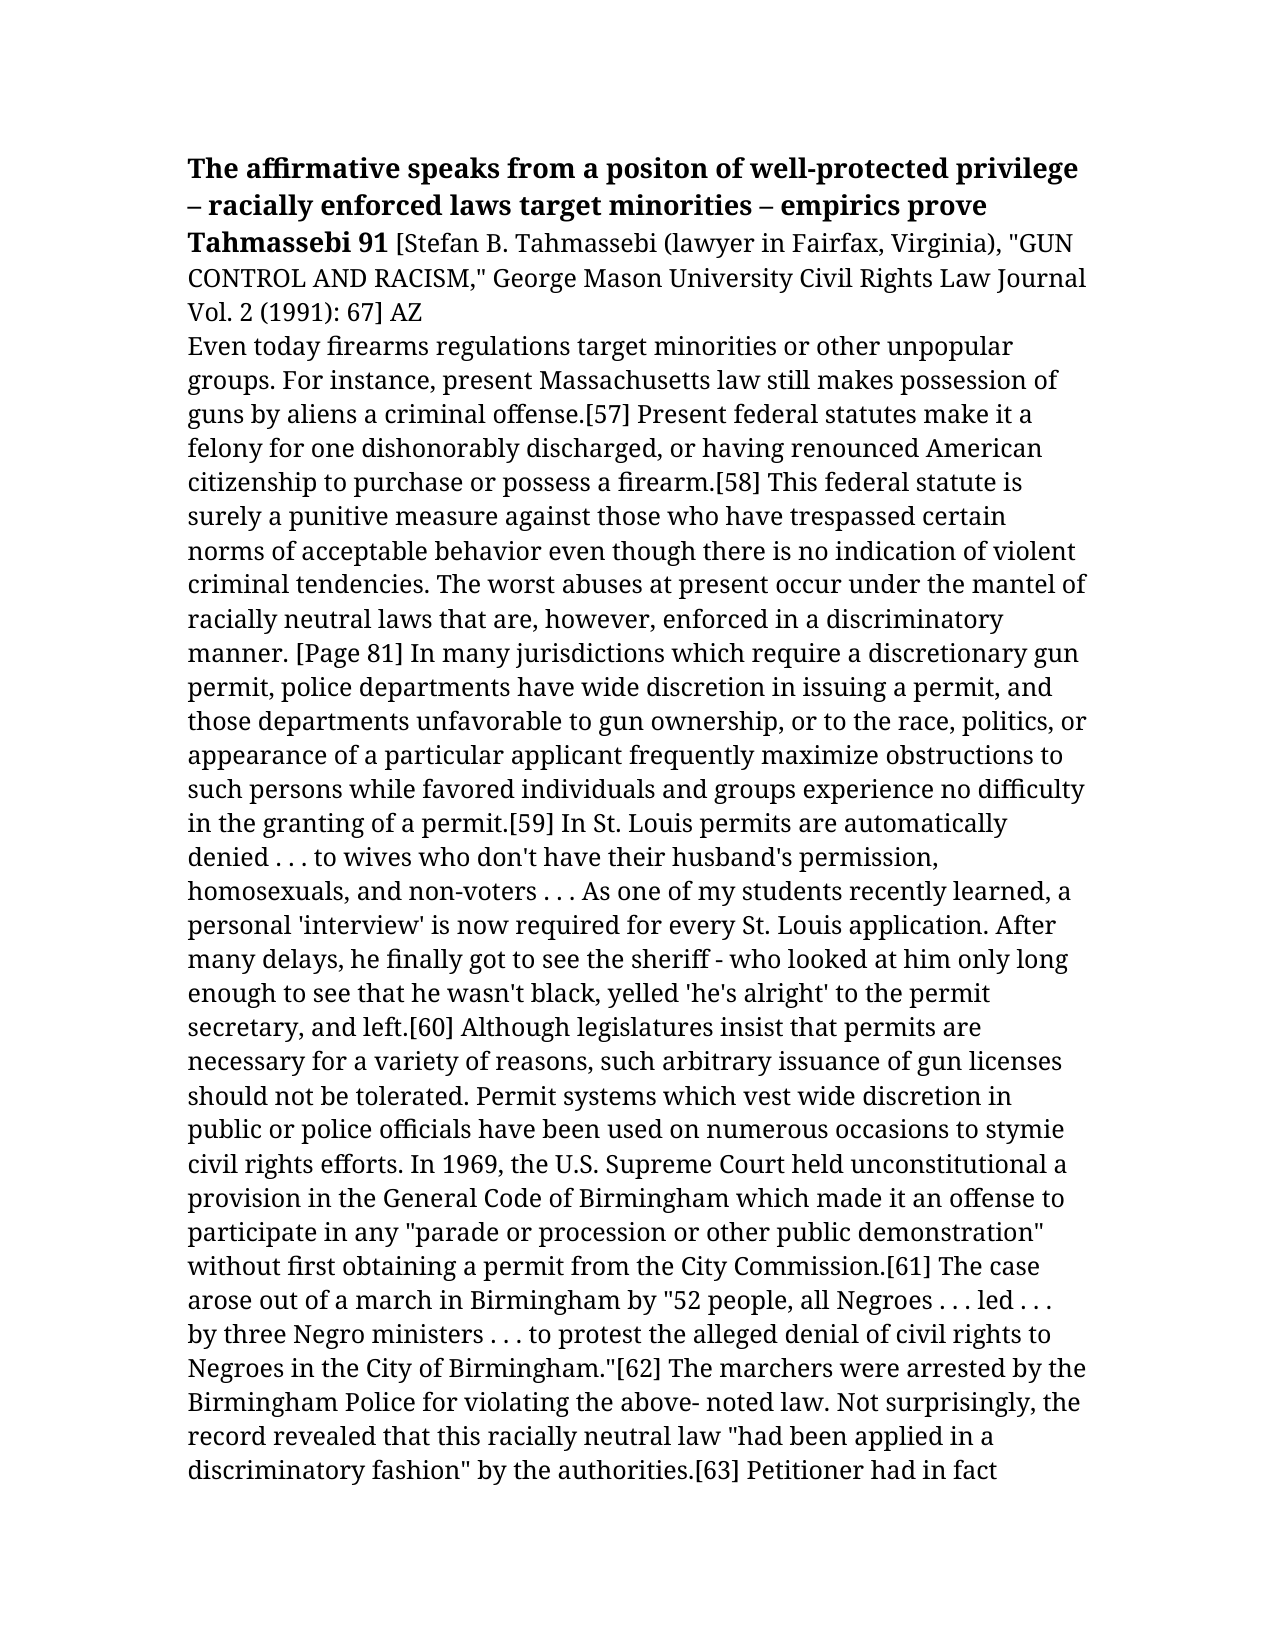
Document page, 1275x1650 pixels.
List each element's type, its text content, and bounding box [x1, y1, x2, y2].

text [187, 329, 1087, 1487]
subtitle The affirmative speaks from a positon of well-protected privilege – racially enforced laws target minorities – empirics prove [187, 150, 1087, 224]
text Tahmassebi 91 [Stefan B. Tahmassebi (lawyer in Fairfax, Virginia), "GUN CONTROL AND RACISM," George Mason University Civil Rights Law Journal Vol. 2 (1991): 67] AZ [187, 224, 1087, 329]
